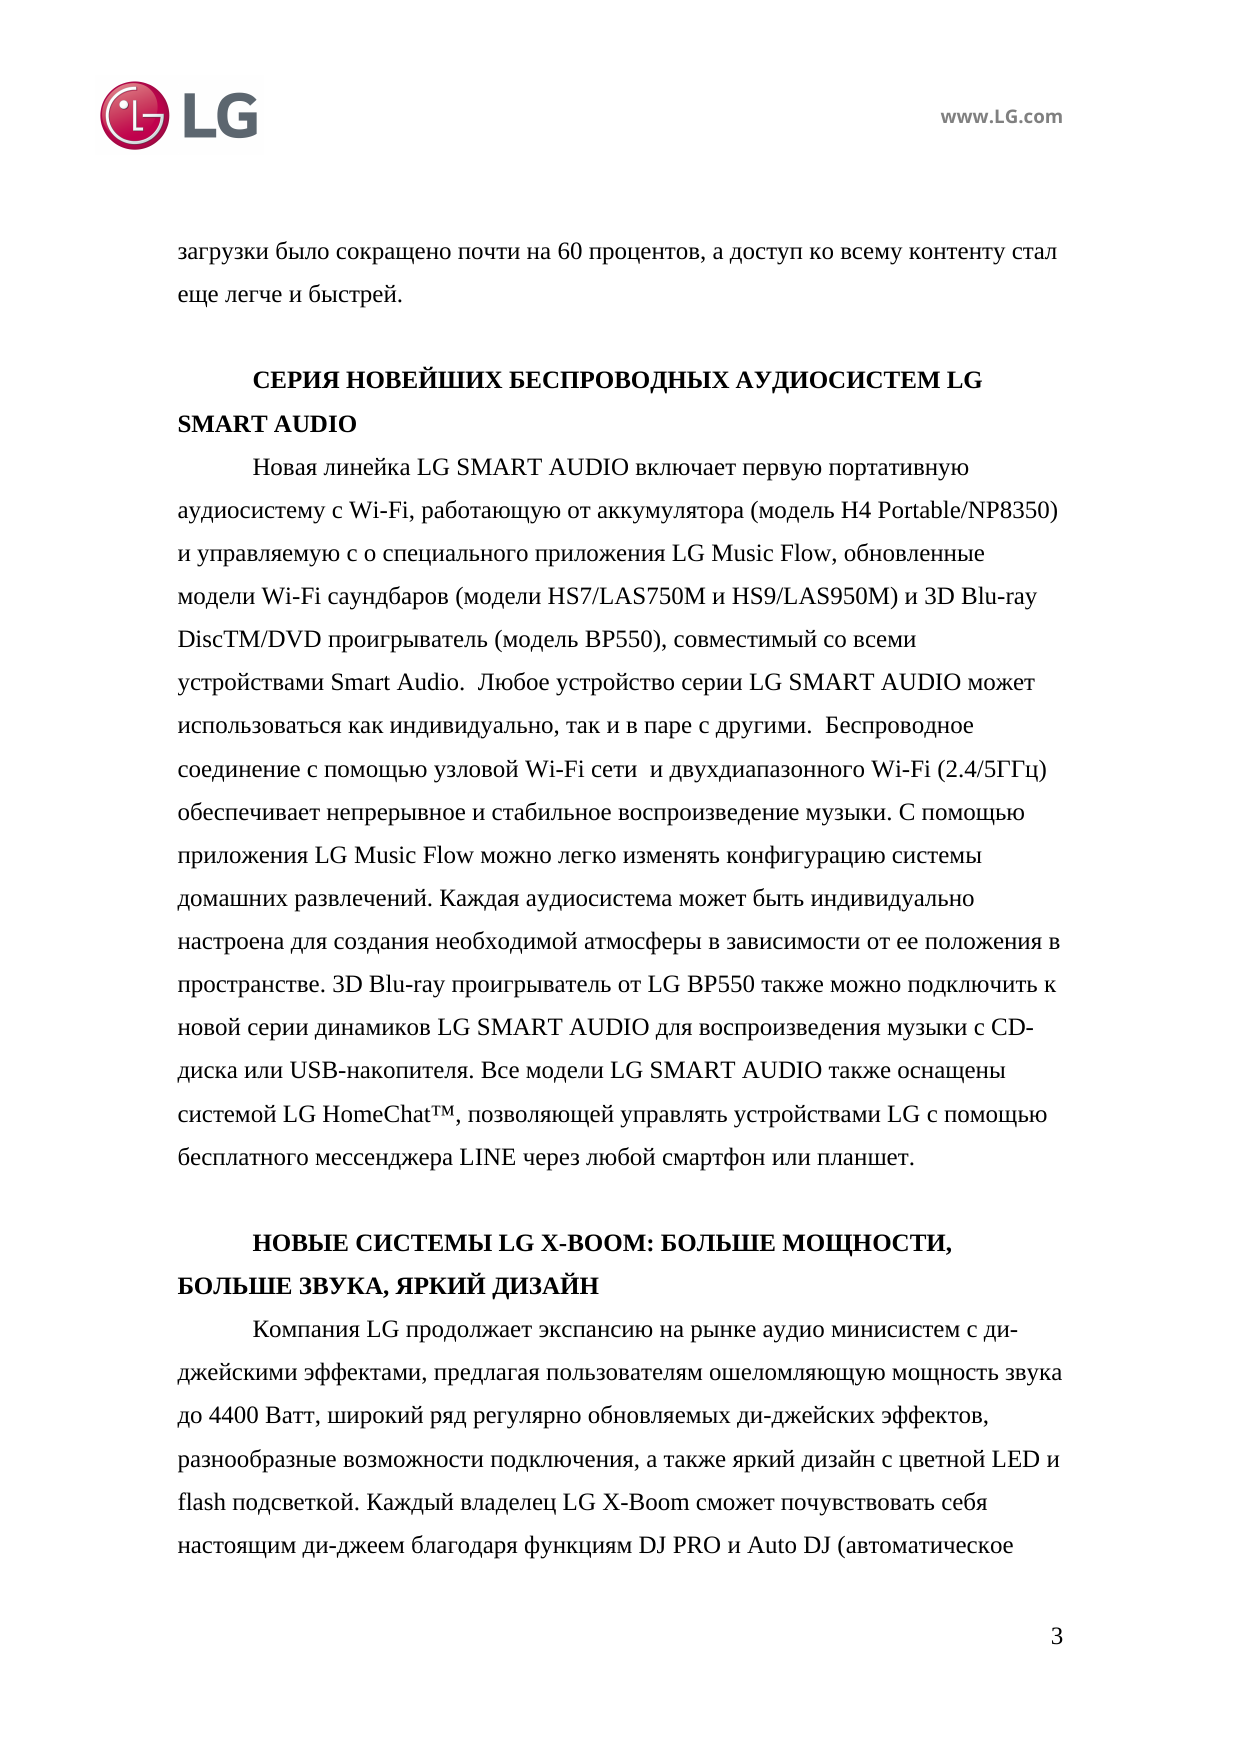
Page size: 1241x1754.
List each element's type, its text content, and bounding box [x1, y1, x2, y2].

text СЕРИЯ НОВЕЙШИХ БЕСПРОВОДНЫХ АУДИОСИСТЕМ LG SMART AUDIO [177, 366, 1063, 437]
text Новая линейка LG SMART AUDIO включает первую портативную аудиосистему с Wi-Fi, работающую от аккумулятора (модель H4 Portable/NP8350) и управляемую с о специального приложения LG Music Flow, обновленные модели Wi-Fi саундбаров (модели HS7/LAS750M и HS9/LAS950M) и 3D Blu-ray DiscTM/DVD проигрыватель (модель BP550), совместимый со всеми устройствами Smart Audio. Любое устройство серии LG SMART AUDIO может использоваться как индивидуально, так и в паре с другими. Беспроводное соединение с помощью узловой Wi-Fi сети и двухдиапазонного Wi-Fi (2.4/5ГГц) обеспечивает непрерывное и стабильное воспроизведение музыки. С помощью приложения LG Music Flow можно легко изменять конфигурацию системы домашних развлечений. Каждая аудиосистема может быть индивидуально настроена для создания необходимой атмосферы в зависимости от ее положения в пространстве. 3D Blu-ray проигрыватель от LG BP550 также можно подключить к новой серии динамиков LG SMART AUDIO для воспроизведения музыки с CD-диска или USB-накопителя. Все модели LG SMART AUDIO также оснащены системой LG HomeChat™, позволяющей управлять устройствами LG с помощью бесплатного мессенджера LINE через любой смартфон или планшет. [177, 452, 1063, 1171]
text НОВЫЕ СИСТЕМЫ LG X-BOOM: БОЛЬШЕ МОЩНОСТИ, БОЛЬШЕ ЗВУКА, ЯРКИЙ ДИЗАЙН [177, 1228, 1063, 1300]
picture [95, 75, 264, 155]
